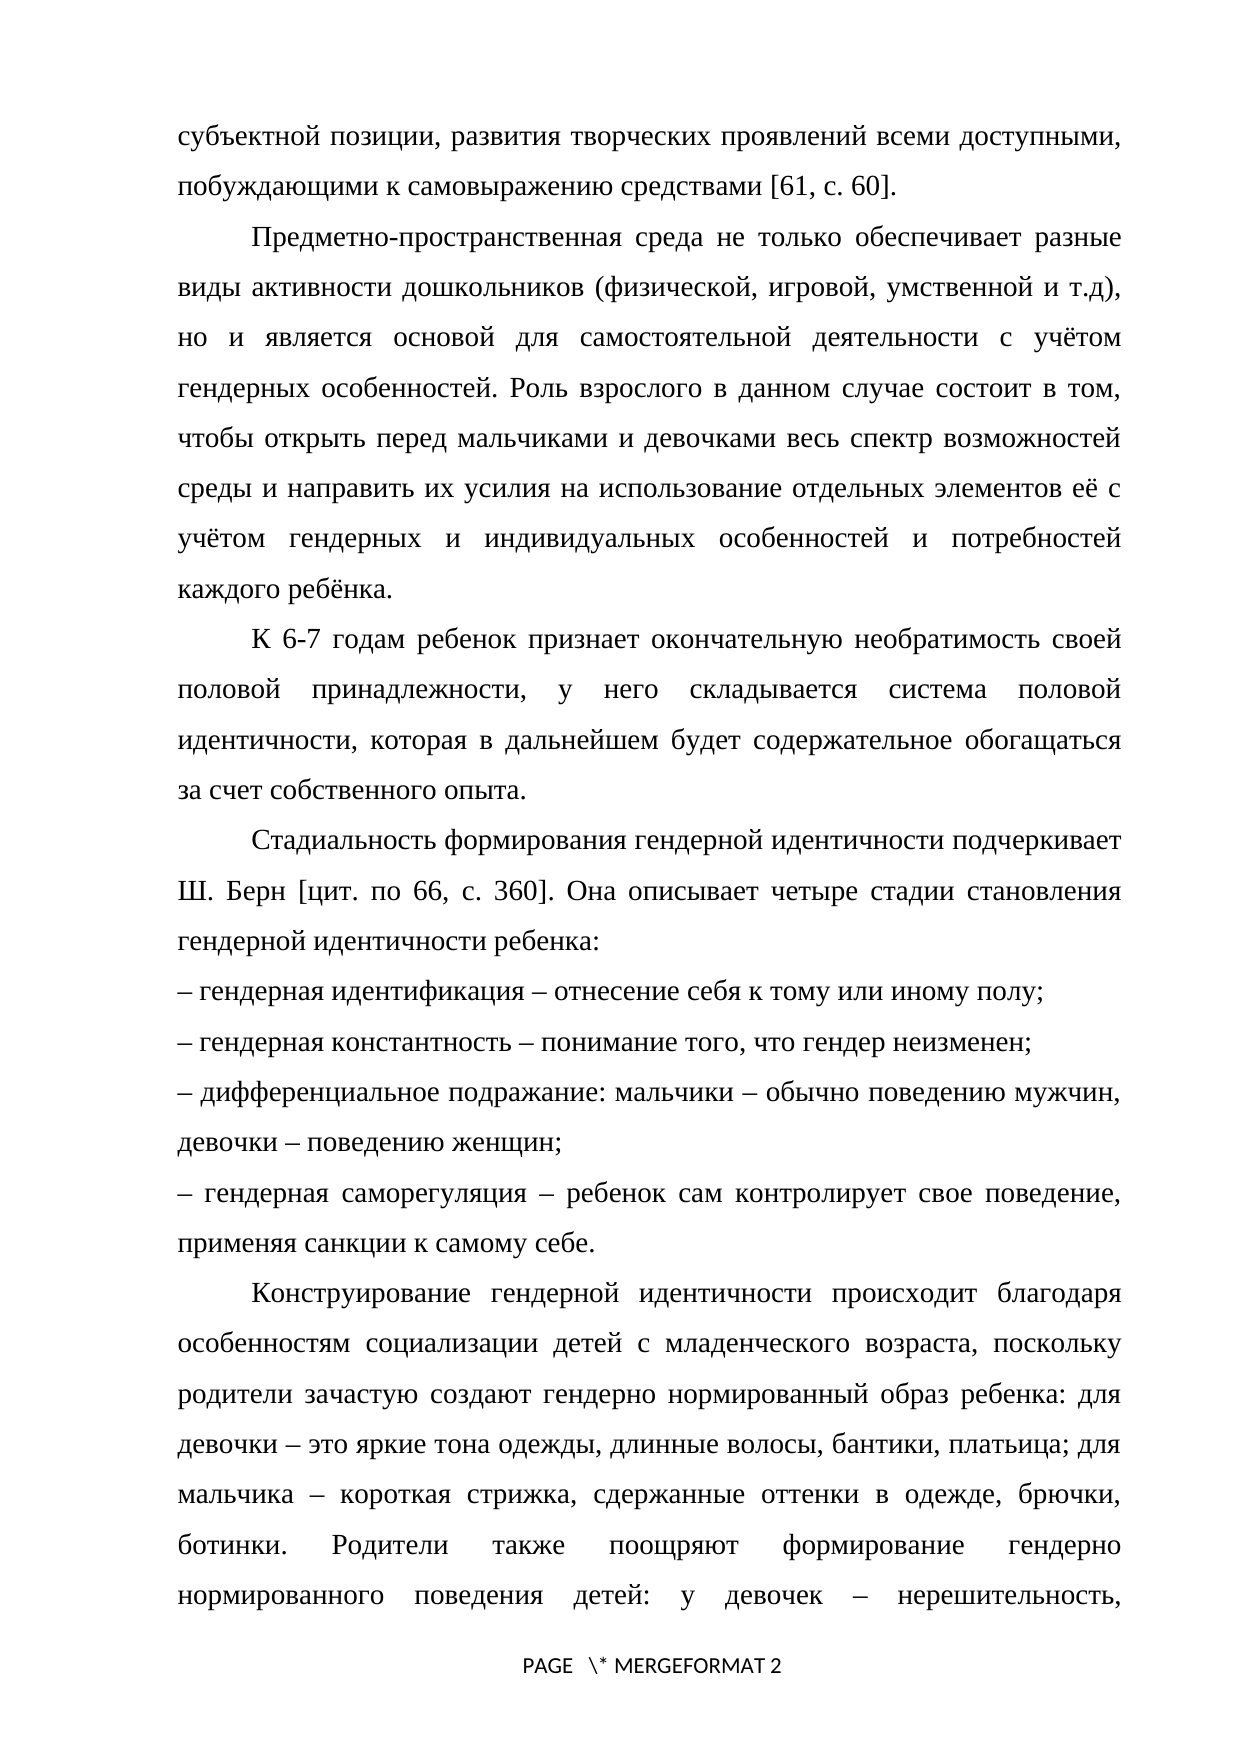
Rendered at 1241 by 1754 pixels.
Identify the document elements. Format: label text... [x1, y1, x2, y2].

text – гендерная саморегуляция – ребенок сам контролирует свое поведение, применяя санкции к самому себе. [177, 1175, 1122, 1258]
text К 6-7 годам ребенок признает окончательную необратимость своей половой принадлежности, у него складывается система половой идентичности, которая в дальнейшем будет содержательное обогащаться за счет собственного опыта. [177, 621, 1122, 806]
text – дифференциальное подражание: мальчики – обычно поведению мужчин, девочки – поведению женщин; [177, 1074, 1122, 1158]
text Стадиальность формирования гендерной идентичности подчеркивает Ш. Берн [цит. по 66, c. 360]. Она описывает четыре стадии становления гендерной идентичности ребенка: [177, 822, 1122, 957]
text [177, 118, 1122, 202]
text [177, 1275, 1122, 1611]
text – гендерная константность – понимание того, что гендер неизменен; [177, 1024, 1122, 1057]
text – гендерная идентификация – отнесение себя к тому или иному полу; [177, 973, 1122, 1007]
text Предметно-пространственная среда не только обеспечивает разные виды активности дошкольников (физической, игровой, умственной и т.д), но и является основой для самостоятельной деятельности с учётом гендерных особенностей. Роль взрослого в данном случае состоит в том, чтобы открыть перед мальчиками и девочками весь спектр возможностей среды и направить их усилия на использование отдельных элементов её с учётом гендерных и индивидуальных особенностей и потребностей каждого ребёнка. [177, 219, 1122, 604]
